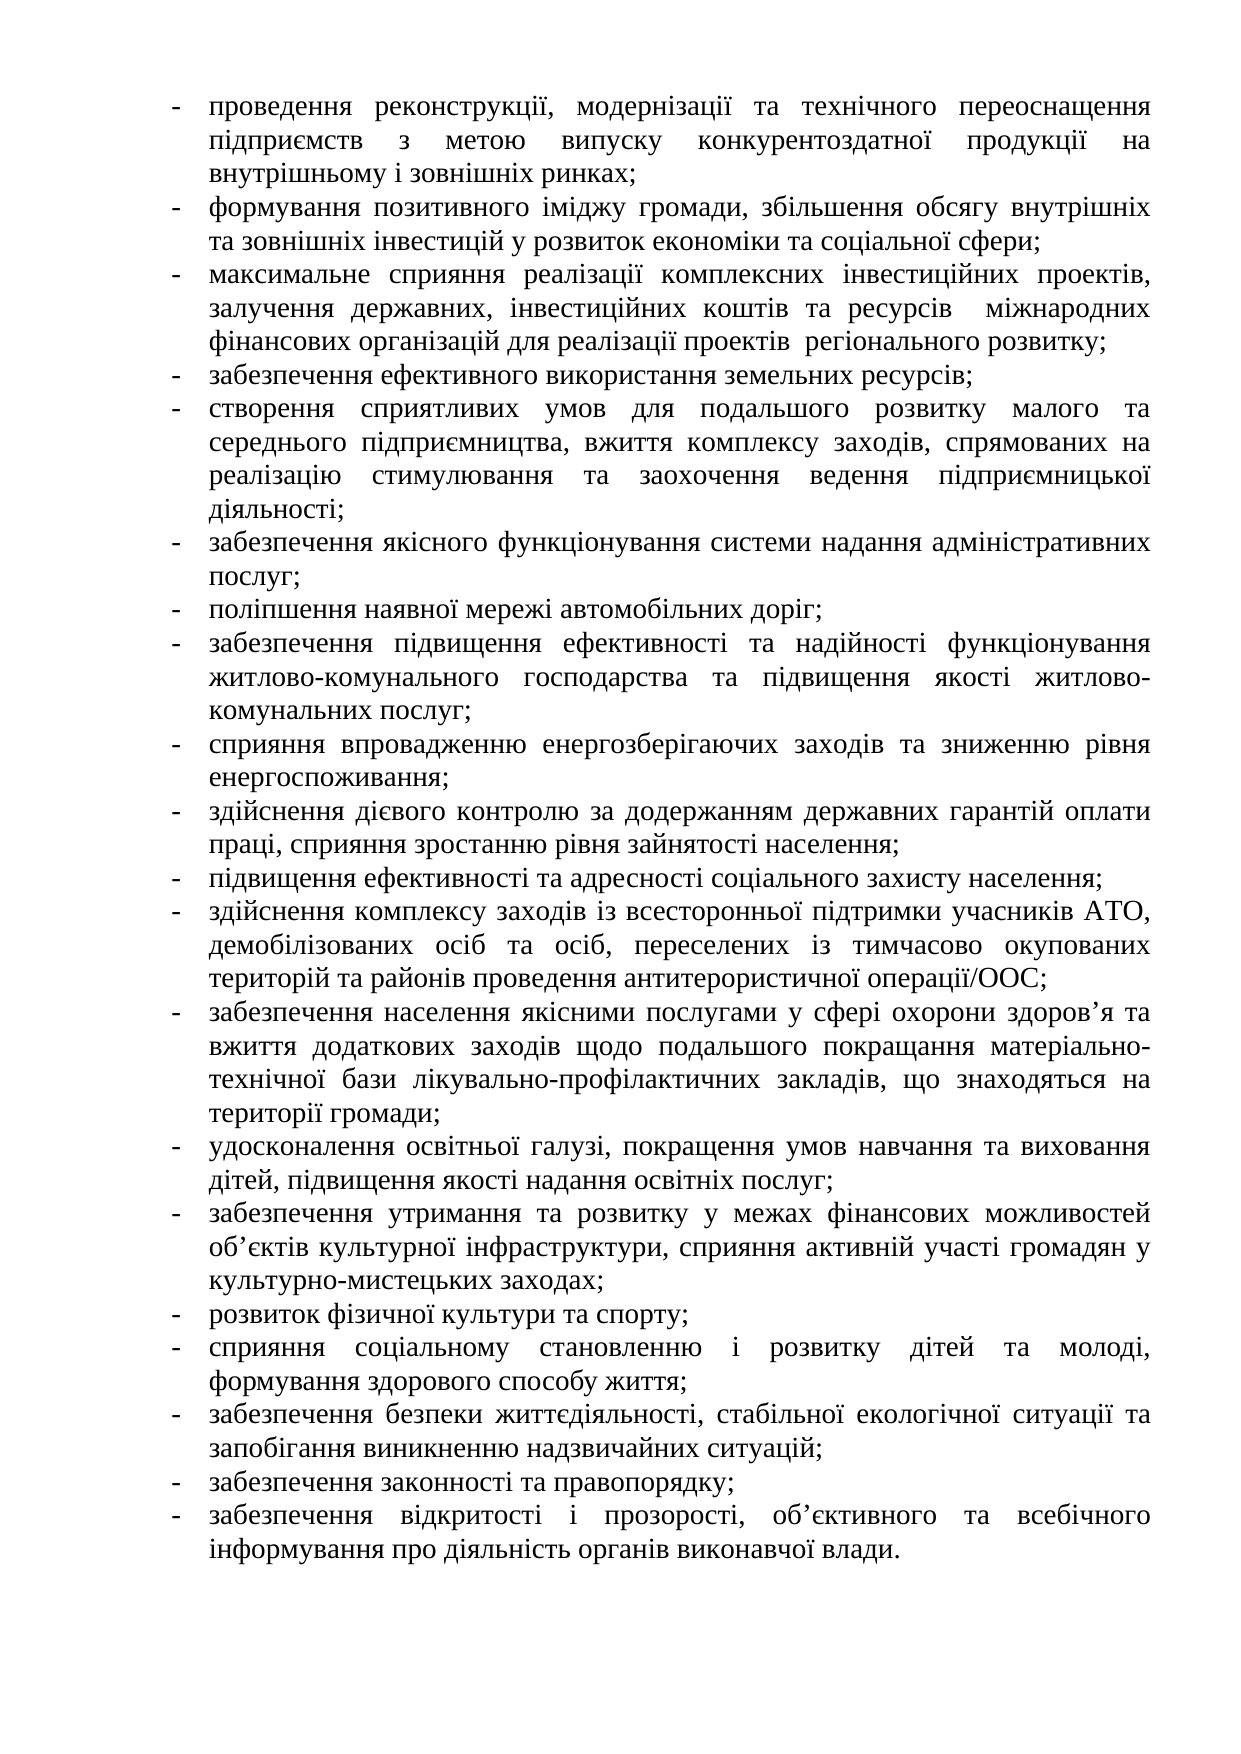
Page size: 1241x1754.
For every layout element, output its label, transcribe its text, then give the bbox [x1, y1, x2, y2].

list створення сприятливих умов для подальшого розвитку малого та середнього підприємництва, вжиття комплексу заходів, спрямованих на реалізацію стимулювання та заохочення ведення підприємницької діяльності; [171, 390, 1152, 524]
list підвищення ефективності та адресності соціального захисту населення; [171, 860, 1152, 893]
list проведення реконструкції, модернізації та технічного переоснащення підприємств з метою випуску конкурентоздатної продукції на внутрішньому і зовнішніх ринках; [171, 88, 1152, 189]
list сприяння соціальному становленню і розвитку дітей та молоді, формування здорового способу життя; [171, 1329, 1152, 1397]
list здійснення комплексу заходів із всесторонньої підтримки учасників АТО, демобілізованих осіб та осіб, переселених із тимчасово окупованих територій та районів проведення антитерористичної операції/ООС; [171, 893, 1152, 994]
list забезпечення ефективного використання земельних ресурсів; [171, 357, 1152, 390]
list сприяння впровадженню енергозберігаючих заходів та зниженню рівня енергоспоживання; [171, 726, 1152, 793]
list максимальне сприяння реалізації комплексних інвестиційних проектів, залучення державних, інвестиційних коштів та ресурсів міжнародних фінансових організацій для реалізації проектів регіонального розвитку; [171, 256, 1152, 357]
list формування позитивного іміджу громади, збільшення обсягу внутрішніх та зовнішніх інвестицій у розвиток економіки та соціальної сфери; [171, 189, 1152, 256]
list забезпечення населення якісними послугами у сфері охорони здоров’я та вжиття додаткових заходів щодо подальшого покращання матеріально-технічної бази лікувально-профілактичних закладів, що знаходяться на території громади; [171, 994, 1152, 1128]
list забезпечення законності та правопорядку; [171, 1464, 1152, 1497]
list удосконалення освітньої галузі, покращення умов навчання та виховання дітей, підвищення якості надання освітніх послуг; [171, 1128, 1152, 1195]
list забезпечення якісного функціонування системи надання адміністративних послуг; [171, 524, 1152, 592]
list розвиток фізичної культури та спорту; [171, 1296, 1152, 1329]
list здійснення дієвого контролю за додержанням державних гарантій оплати праці, сприяння зростанню рівня зайнятості населення; [171, 793, 1152, 860]
list поліпшення наявної мережі автомобільних доріг; [171, 592, 1152, 625]
list забезпечення підвищення ефективності та надійності функціонування житлово-комунального господарства та підвищення якості житлово-комунальних послуг; [171, 625, 1152, 726]
list забезпечення утримання та розвитку у межах фінансових можливостей об’єктів культурної інфраструктури, сприяння активній участі громадян у культурно-мистецьких заходах; [171, 1195, 1152, 1296]
list забезпечення безпеки життєдіяльності, стабільної екологічної ситуації та запобігання виникненню надзвичайних ситуацій; [171, 1397, 1152, 1464]
list забезпечення відкритості і прозорості, об’єктивного та всебічного інформування про діяльність органів виконавчої влади. [171, 1497, 1152, 1564]
